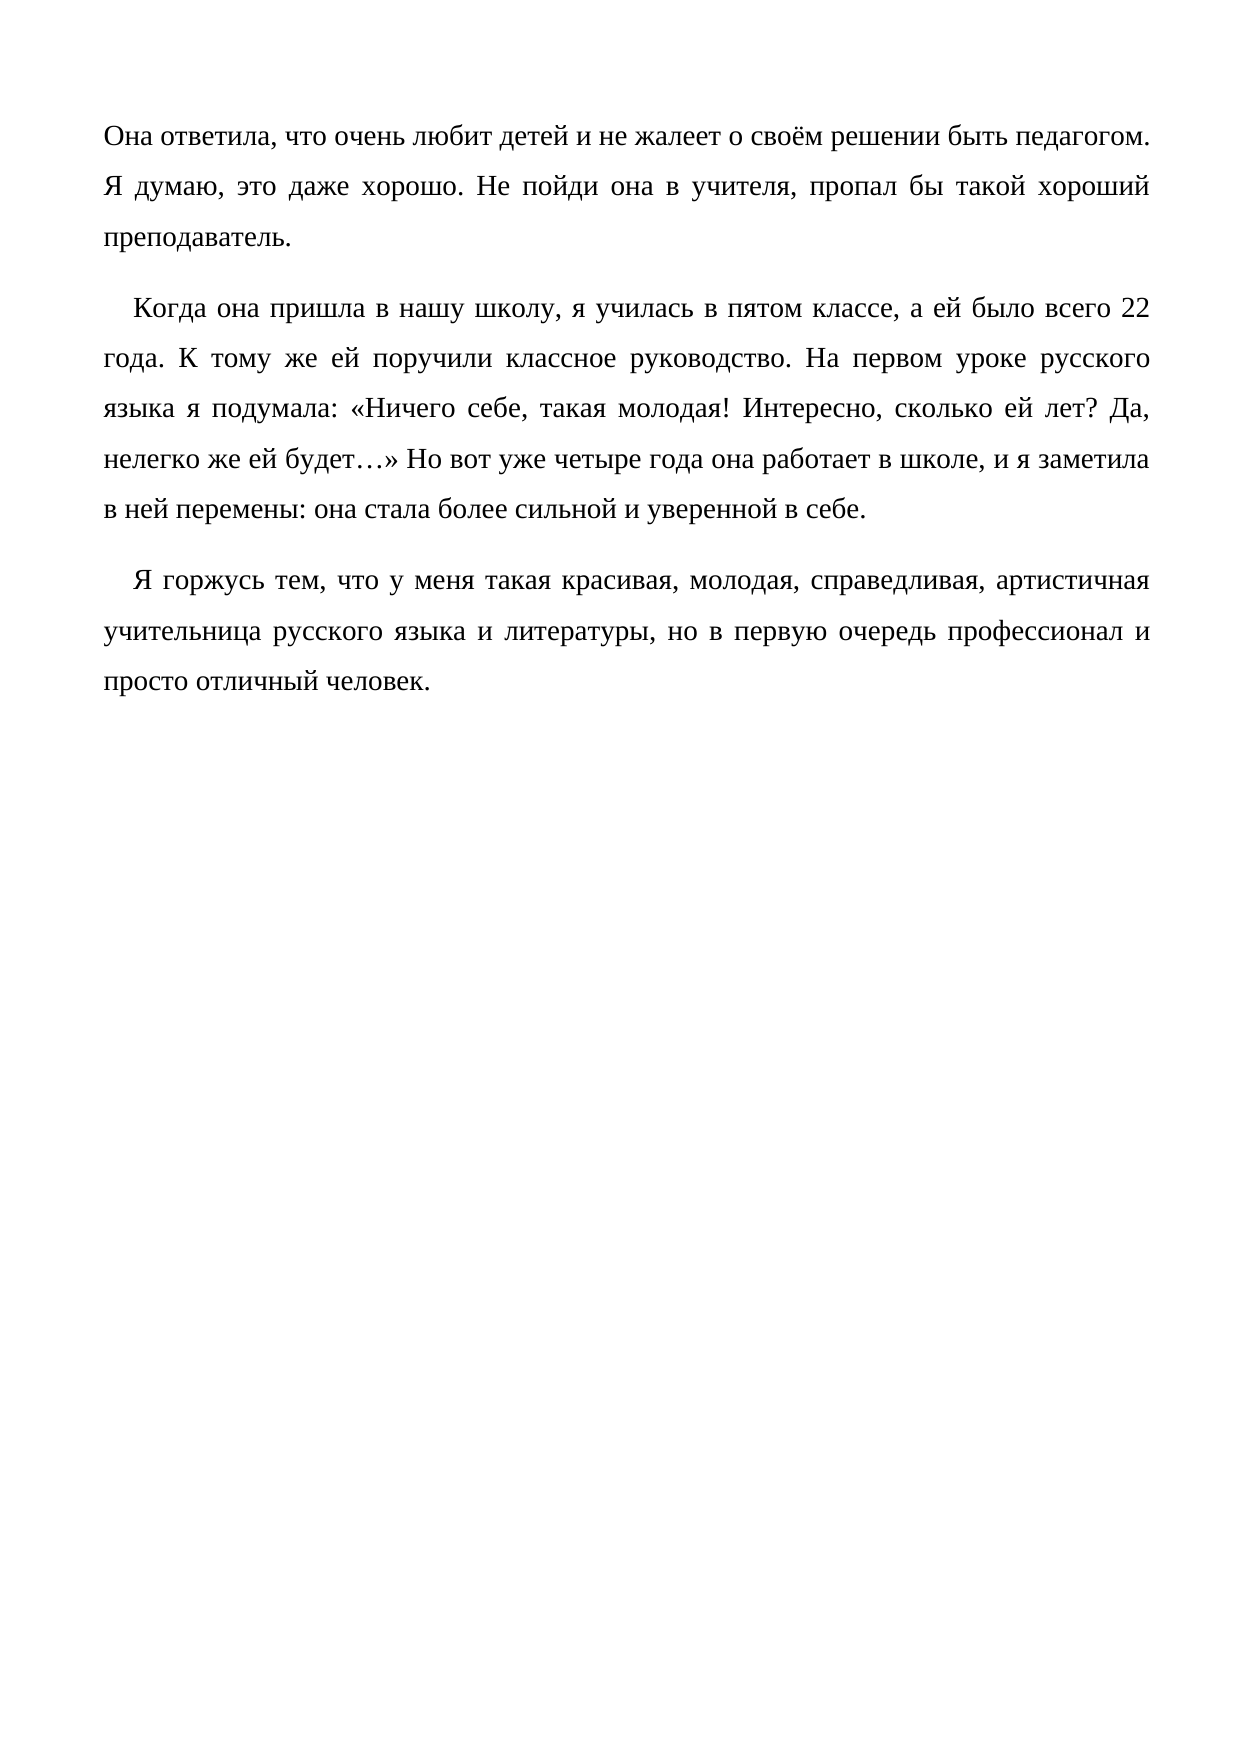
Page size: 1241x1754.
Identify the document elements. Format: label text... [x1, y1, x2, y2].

text Когда она пришла в нашу школу, я училась в пятом классе, а ей было всего 22 года. К тому же ей поручили классное руководство. На первом уроке русского языка я подумала: «Ничего себе, такая молодая! Интересно, сколько ей лет? Да, нелегко же ей будет…» Но вот уже четыре года она работает в школе, и я заметила в ней перемены: она стала более сильной и уверенной в себе. [103, 290, 1152, 525]
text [103, 118, 1152, 252]
text Я горжусь тем, что у меня такая красивая, молодая, справедливая, артистичная учительница русского языка и литературы, но в первую очередь профессионал и просто отличный человек. [103, 562, 1152, 696]
